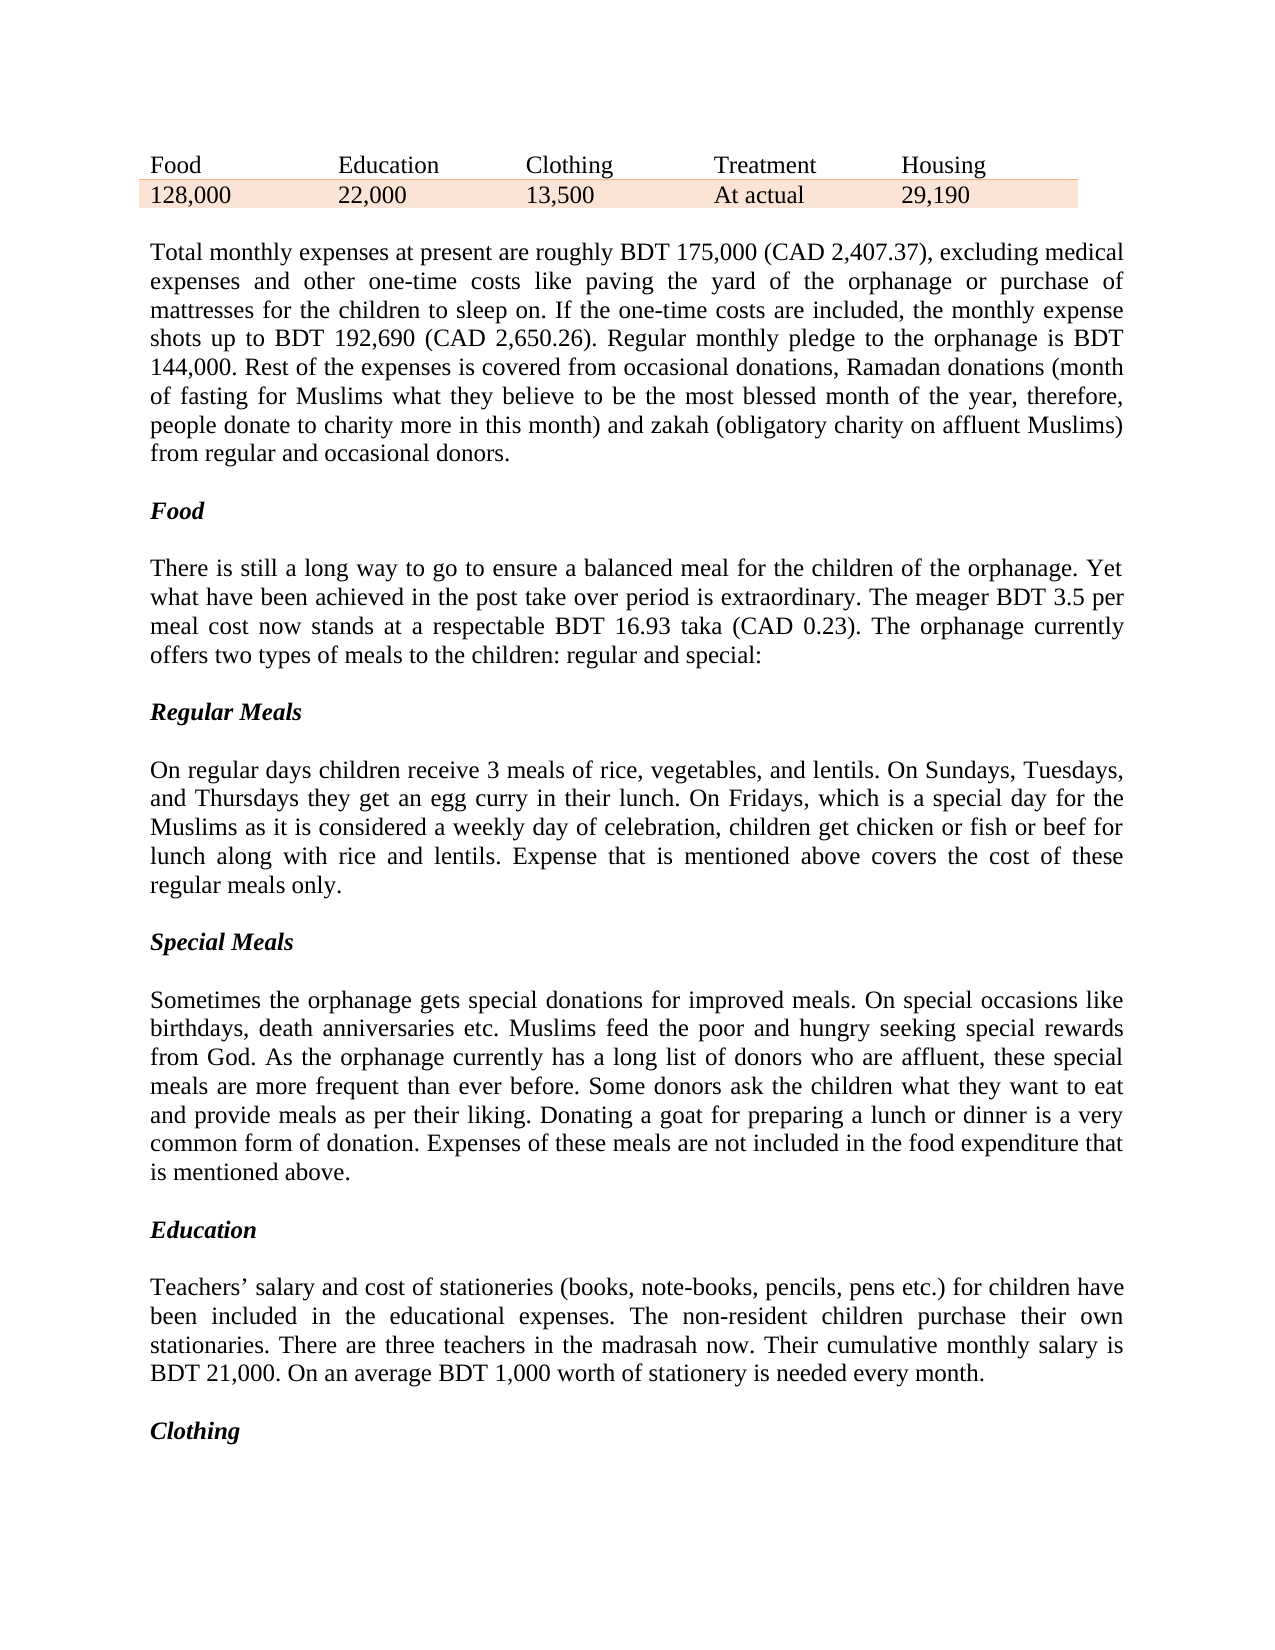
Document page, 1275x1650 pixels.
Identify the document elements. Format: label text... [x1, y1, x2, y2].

table_cell 29,190 [890, 180, 1078, 208]
text Sometimes the orphanage gets special donations for improved meals. On special occasions like birthdays, death anniversaries etc. Muslims feed the poor and hungry seeking special rewards from God. As the orphanage currently has a long list of donors who are affluent, these special meals are more frequent than ever before. Some donors ask the children what they want to eat and provide meals as per their liking. Donating a goat for preparing a lunch or dinner is a very common form of donation. Expenses of these meals are not included in the food expenditure that is mentioned above. [150, 985, 1125, 1186]
table_header Housing [890, 150, 1078, 179]
text Special Meals [150, 927, 1125, 956]
table_cell 22,000 [327, 180, 514, 208]
text Education [150, 1215, 1125, 1243]
table_header Education [327, 150, 514, 179]
text On regular days children receive 3 meals of rice, vegetables, and lentils. On Sundays, Tuesdays, and Thursdays they get an egg curry in their lunch. On Fridays, which is a special day for the Muslims as it is considered a weekly day of celebration, children get chicken or fish or beef for lunch along with rice and lentils. Expense that is mentioned above covers the cost of these regular meals only. [150, 755, 1125, 898]
text Food [150, 496, 1125, 525]
table_header Treatment [702, 150, 890, 179]
text Clothing [150, 1416, 1125, 1445]
table_cell 13,500 [514, 180, 702, 208]
text Total monthly expenses at present are roughly BDT 175,000 (CAD 2,407.37), excluding medical expenses and other one-time costs like paving the yard of the orphanage or purchase of mattresses for the children to sleep on. If the one-time costs are included, the monthly expense shots up to BDT 192,690 (CAD 2,650.26). Regular monthly pledge to the orphanage is BDT 144,000. Rest of the expenses is covered from occasional donations, Ramadan donations (month of fasting for Muslims what they believe to be the most blessed month of the year, therefore, people donate to charity more in this month) and zakah (obligatory charity on affluent Muslims) from regular and occasional donors. [150, 237, 1125, 467]
text There is still a long way to go to ensure a balanced meal for the children of the orphanage. Yet what have been achieved in the post take over period is extraordinary. The meager BDT 3.5 per meal cost now stands at a respectable BDT 16.93 taka (CAD 0.23). The orphanage currently offers two types of meals to the children: regular and special: [150, 553, 1125, 668]
table_header Clothing [514, 150, 702, 179]
table_header Food [139, 150, 327, 179]
text Regular Meals [150, 697, 1125, 726]
table_cell At actual [702, 180, 890, 208]
text Teachers’ salary and cost of stationeries (books, note-books, pencils, pens etc.) for children have been included in the educational expenses. The non-resident children purchase their own stationaries. There are three teachers in the madrasah now. Their cumulative monthly salary is BDT 21,000. On an average BDT 1,000 worth of stationery is needed every month. [150, 1272, 1125, 1387]
table_cell 128,000 [139, 180, 327, 208]
